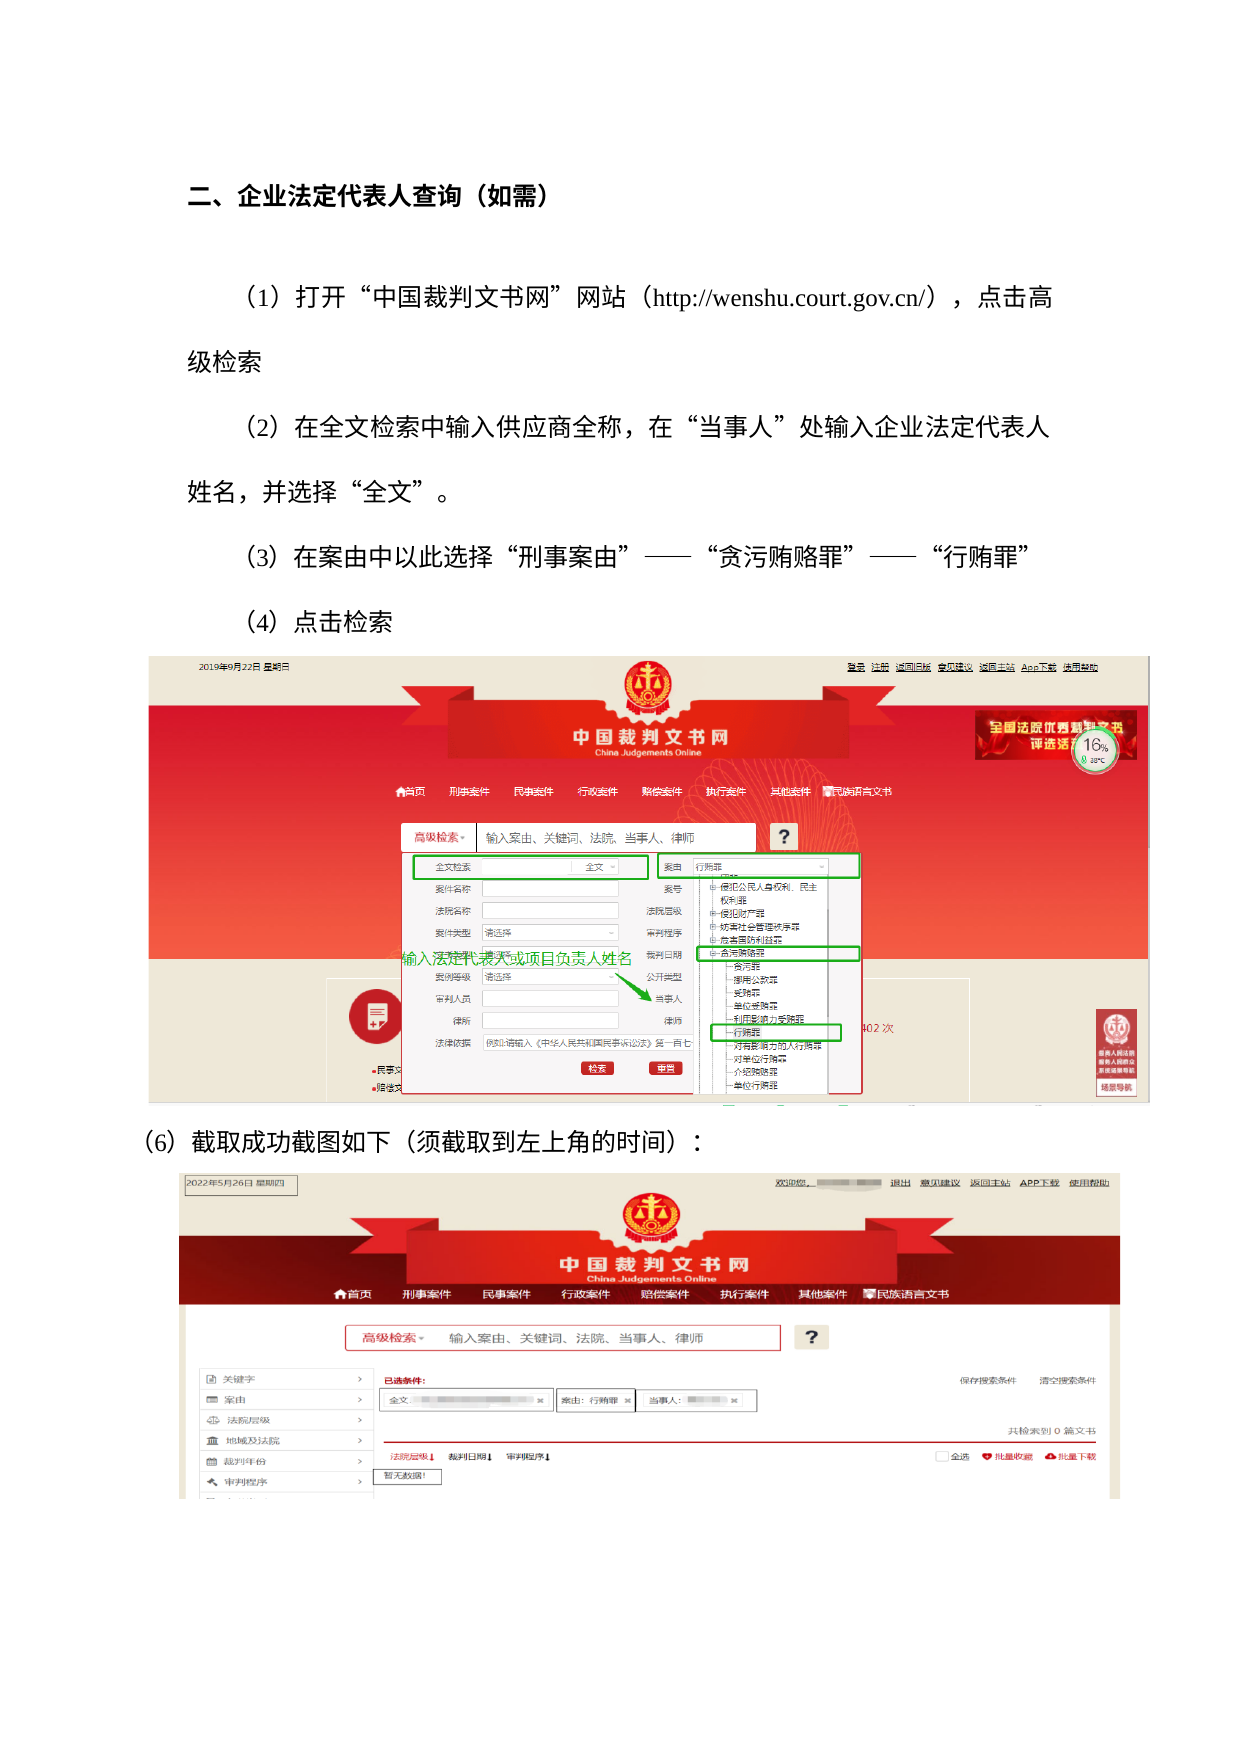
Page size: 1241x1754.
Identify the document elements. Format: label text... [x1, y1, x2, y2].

text 二、企业法定代表人查询（如需） [187, 162, 1053, 227]
text （4）点击检索 [187, 588, 1053, 653]
text （1）打开“中国裁判文书网”网站（http://wenshu.court.gov.cn/），点击高级检索 [187, 263, 1053, 393]
text （3）在案由中以此选择“刑事案由”——“贪污贿赂罪”——“行贿罪” [187, 523, 1053, 588]
picture [179, 1173, 1121, 1499]
text （2）在全文检索中输入供应商全称，在“当事人”处输入企业法定代表人姓名，并选择“全文”。 [187, 393, 1053, 523]
picture [148, 656, 1150, 1106]
